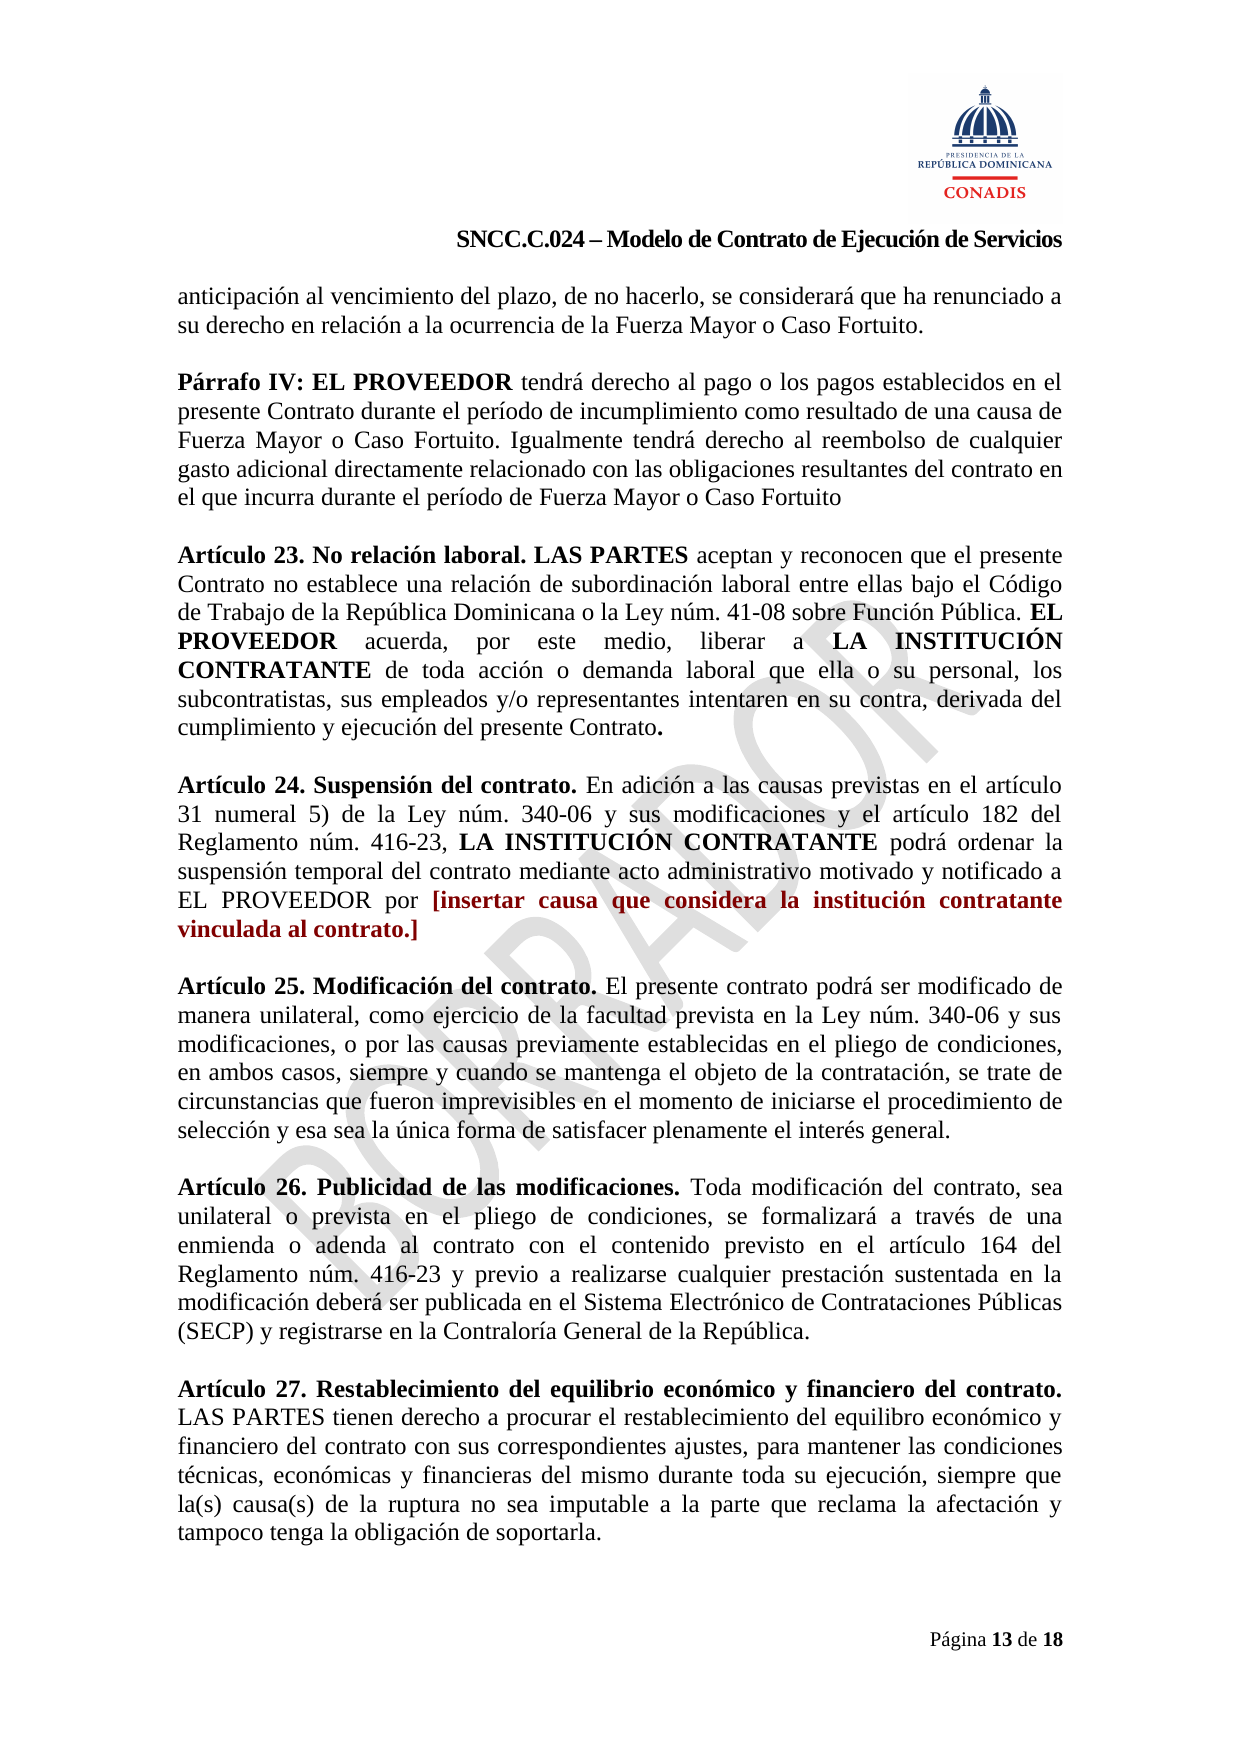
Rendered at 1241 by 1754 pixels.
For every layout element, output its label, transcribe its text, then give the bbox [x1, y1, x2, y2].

text Artículo 24. Suspensión del contrato. En adición a las causas previstas en el artículo 31 numeral 5) de la Ley núm. 340-06 y sus modificaciones y el artículo 182 del Reglamento núm. 416-23, LA INSTITUCIÓN CONTRATANTE podrá ordenar la suspensión temporal del contrato mediante acto administrativo motivado y notificado a EL PROVEEDOR por [insertar causa que considera la institución contratante vinculada al contrato.] [177, 770, 1063, 942]
text Artículo 23. No relación laboral. LAS PARTES aceptan y reconocen que el presente Contrato no establece una relación de subordinación laboral entre ellas bajo el Código de Trabajo de la República Dominicana o la Ley núm. 41-08 sobre Función Pública. EL PROVEEDOR acuerda, por este medio, liberar a LA INSTITUCIÓN CONTRATANTE de toda acción o demanda laboral que ella o su personal, los subcontratistas, sus empleados y/o representantes intentaren en su contra, derivada del cumplimiento y ejecución del presente Contrato. [177, 540, 1063, 741]
text Artículo 25. Modificación del contrato. El presente contrato podrá ser modificado de manera unilateral, como ejercicio de la facultad prevista en la Ley núm. 340-06 y sus modificaciones, o por las causas previamente establecidas en el pliego de condiciones, en ambos casos, siempre y cuando se mantenga el objeto de la contratación, se trate de circunstancias que fueron imprevisibles en el momento de iniciarse el procedimiento de selección y esa sea la única forma de satisfacer plenamente el interés general. [177, 971, 1063, 1144]
text Párrafo IV: EL PROVEEDOR tendrá derecho al pago o los pagos establecidos en el presente Contrato durante el período de incumplimiento como resultado de una causa de Fuerza Mayor o Caso Fortuito. Igualmente tendrá derecho al reembolso de cualquier gasto adicional directamente relacionado con las obligaciones resultantes del contrato en el que incurra durante el período de Fuerza Mayor o Caso Fortuito [177, 367, 1063, 511]
picture [908, 73, 1064, 224]
text Artículo 26. Publicidad de las modificaciones. Toda modificación del contrato, sea unilateral o prevista en el pliego de condiciones, se formalizará a través de una enmienda o adenda al contrato con el contenido previsto en el artículo 164 del Reglamento núm. 416-23 y previo a realizarse cualquier prestación sustentada en la modificación deberá ser publicada en el Sistema Electrónico de Contrataciones Públicas (SECP) y registrarse en la Contraloría General de la República. [177, 1172, 1063, 1345]
text Artículo 27. Restablecimiento del equilibrio económico y financiero del contrato. LAS PARTES tienen derecho a procurar el restablecimiento del equilibro económico y financiero del contrato con sus correspondientes ajustes, para mantener las condiciones técnicas, económicas y financieras del mismo durante toda su ejecución, siempre que la(s) causa(s) de la ruptura no sea imputable a la parte que reclama la afectación y tampoco tenga la obligación de soportarla. [177, 1374, 1063, 1546]
